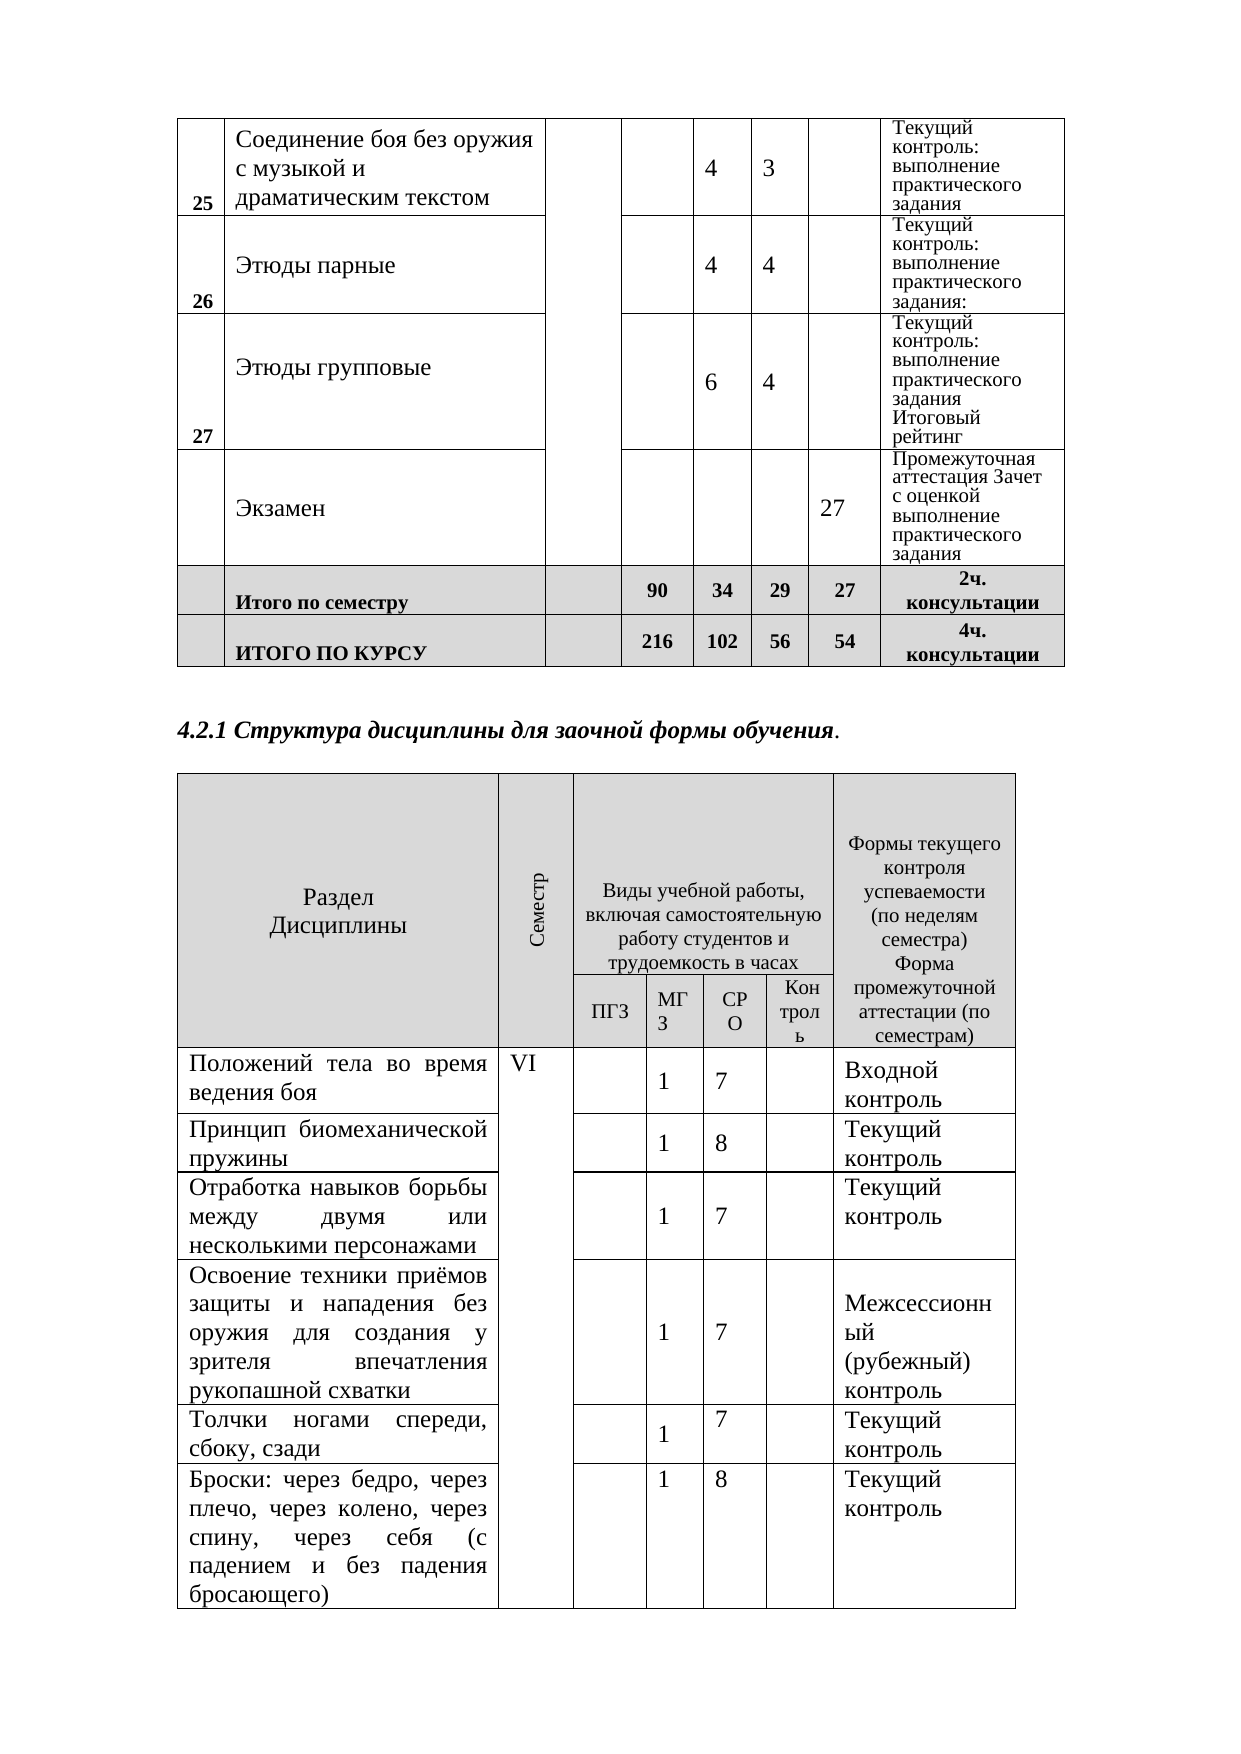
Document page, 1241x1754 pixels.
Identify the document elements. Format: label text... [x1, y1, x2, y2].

table_cell 1 [647, 1114, 703, 1171]
table_cell 7 [704, 1048, 766, 1113]
table_cell [546, 566, 621, 614]
table_cell Текущий контроль [834, 1464, 1015, 1608]
table_cell ИТОГО ПО КУРСУ [225, 615, 545, 666]
table_cell СРО [704, 975, 766, 1047]
table_cell 102 [694, 615, 751, 666]
table_cell МГЗ [647, 975, 703, 1047]
table_cell [767, 1464, 833, 1608]
table_cell [574, 1464, 646, 1608]
table_cell Этюды групповые [225, 314, 545, 448]
table_cell [694, 450, 751, 565]
table_cell 6 [694, 314, 751, 448]
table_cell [881, 119, 1064, 215]
table_cell 25 [178, 119, 224, 215]
table_cell 1 [647, 1260, 703, 1403]
table_cell Текущий контроль: выполнение практического задания: [881, 216, 1064, 313]
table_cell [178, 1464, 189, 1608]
table_cell 29 [752, 566, 808, 614]
table_cell 54 [809, 615, 880, 666]
table_header Раздел Дисциплины [178, 774, 498, 1047]
table_cell Положений тела во время ведения боя [178, 1048, 498, 1113]
table_cell [809, 314, 880, 448]
table_cell [767, 1260, 833, 1403]
table_cell [767, 1405, 833, 1433]
table_cell 4 [752, 216, 808, 313]
table_cell Текущий контроль [834, 1173, 1015, 1259]
table_cell Входной контроль [834, 1048, 1015, 1113]
table_cell 8 [704, 1114, 766, 1171]
table_cell Этюды парные [225, 216, 545, 313]
table_cell Текущий контроль [834, 1114, 1015, 1171]
table_cell Отработка навыков борьбы между двумя или несколькими персонажами [178, 1173, 498, 1259]
table_cell Экзамен [225, 450, 545, 565]
table_cell 1 [647, 1405, 703, 1463]
table_cell Соединение боя без оружия с музыкой и драматическим текстом [225, 119, 545, 215]
table_cell [574, 1405, 646, 1463]
table_header Семестр [499, 774, 573, 1047]
table_cell 56 [752, 615, 808, 666]
table_cell 8 [704, 1464, 766, 1608]
table_cell 1 [647, 1173, 703, 1259]
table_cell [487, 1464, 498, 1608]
table_cell [622, 216, 693, 313]
table_cell [767, 1173, 833, 1259]
text 4.2.1 Структура дисциплины для заочной формы обучения. [177, 715, 1152, 744]
table_cell [622, 450, 693, 565]
table_cell [178, 615, 224, 666]
table_cell [574, 1260, 646, 1403]
table_cell 26 [178, 216, 224, 313]
table_cell 1 [647, 1464, 703, 1608]
table_cell [704, 1433, 766, 1463]
table_cell Принцип биомеханической пружины [178, 1114, 498, 1171]
table_cell 4 [694, 119, 751, 215]
table_cell 3 [752, 119, 808, 215]
table_cell Освоение техники приёмов защиты и нападения без оружия для создания у зрителя впечатления рукопашной схватки [178, 1260, 498, 1403]
table_cell [809, 119, 880, 215]
table_cell Текущий контроль [834, 1405, 1015, 1463]
table_cell Итого по семестру [225, 566, 545, 614]
table_header Виды учебной работы, включая самостоятельную работу студентов и трудоемкость в часах [574, 774, 833, 974]
table_cell 4 [694, 216, 751, 313]
table_cell 1 [647, 1048, 703, 1113]
table_cell [178, 450, 224, 565]
table_cell [767, 1433, 833, 1463]
table_cell [574, 1173, 646, 1259]
table_cell 216 [622, 615, 693, 666]
table_cell 4ч. консультации [881, 615, 1064, 666]
table_cell 34 [694, 566, 751, 614]
table_cell 4 [752, 314, 808, 448]
table_cell 27 [178, 314, 224, 448]
table_cell VI [499, 1048, 573, 1608]
table_cell [546, 615, 621, 666]
table_cell 7 [704, 1260, 766, 1403]
table_cell Промежуточная аттестация Зачет с оценкой выполнение практического задания [881, 450, 1064, 565]
table_cell 7 [704, 1173, 766, 1259]
table_cell [178, 566, 224, 614]
table_cell [752, 450, 808, 565]
table_cell Контроль [767, 975, 833, 1047]
table_cell 2ч. консультации [881, 566, 1064, 614]
table_cell [622, 314, 693, 448]
table_cell 90 [622, 566, 693, 614]
table_cell 27 [809, 566, 880, 614]
table_cell [767, 1048, 833, 1113]
table_cell ПГЗ [574, 975, 646, 1047]
table_cell [622, 119, 693, 215]
table_cell [809, 216, 880, 313]
table_cell 7 [704, 1405, 766, 1433]
table_cell Текущий контроль: выполнение практического задания Итоговый рейтинг [881, 314, 1064, 448]
table_cell Толчки ногами спереди, сбоку, сзади [178, 1405, 498, 1463]
table_cell [767, 1114, 833, 1171]
table_cell 27 [809, 450, 880, 565]
table_header Формы текущего контроля успеваемости (по неделям семестра) Форма промежуточной аттестации (по семестрам) [834, 774, 1015, 1047]
table_cell [574, 1048, 646, 1113]
table_cell [574, 1114, 646, 1171]
table_cell Межсессионный (рубежный) контроль [834, 1260, 1015, 1403]
